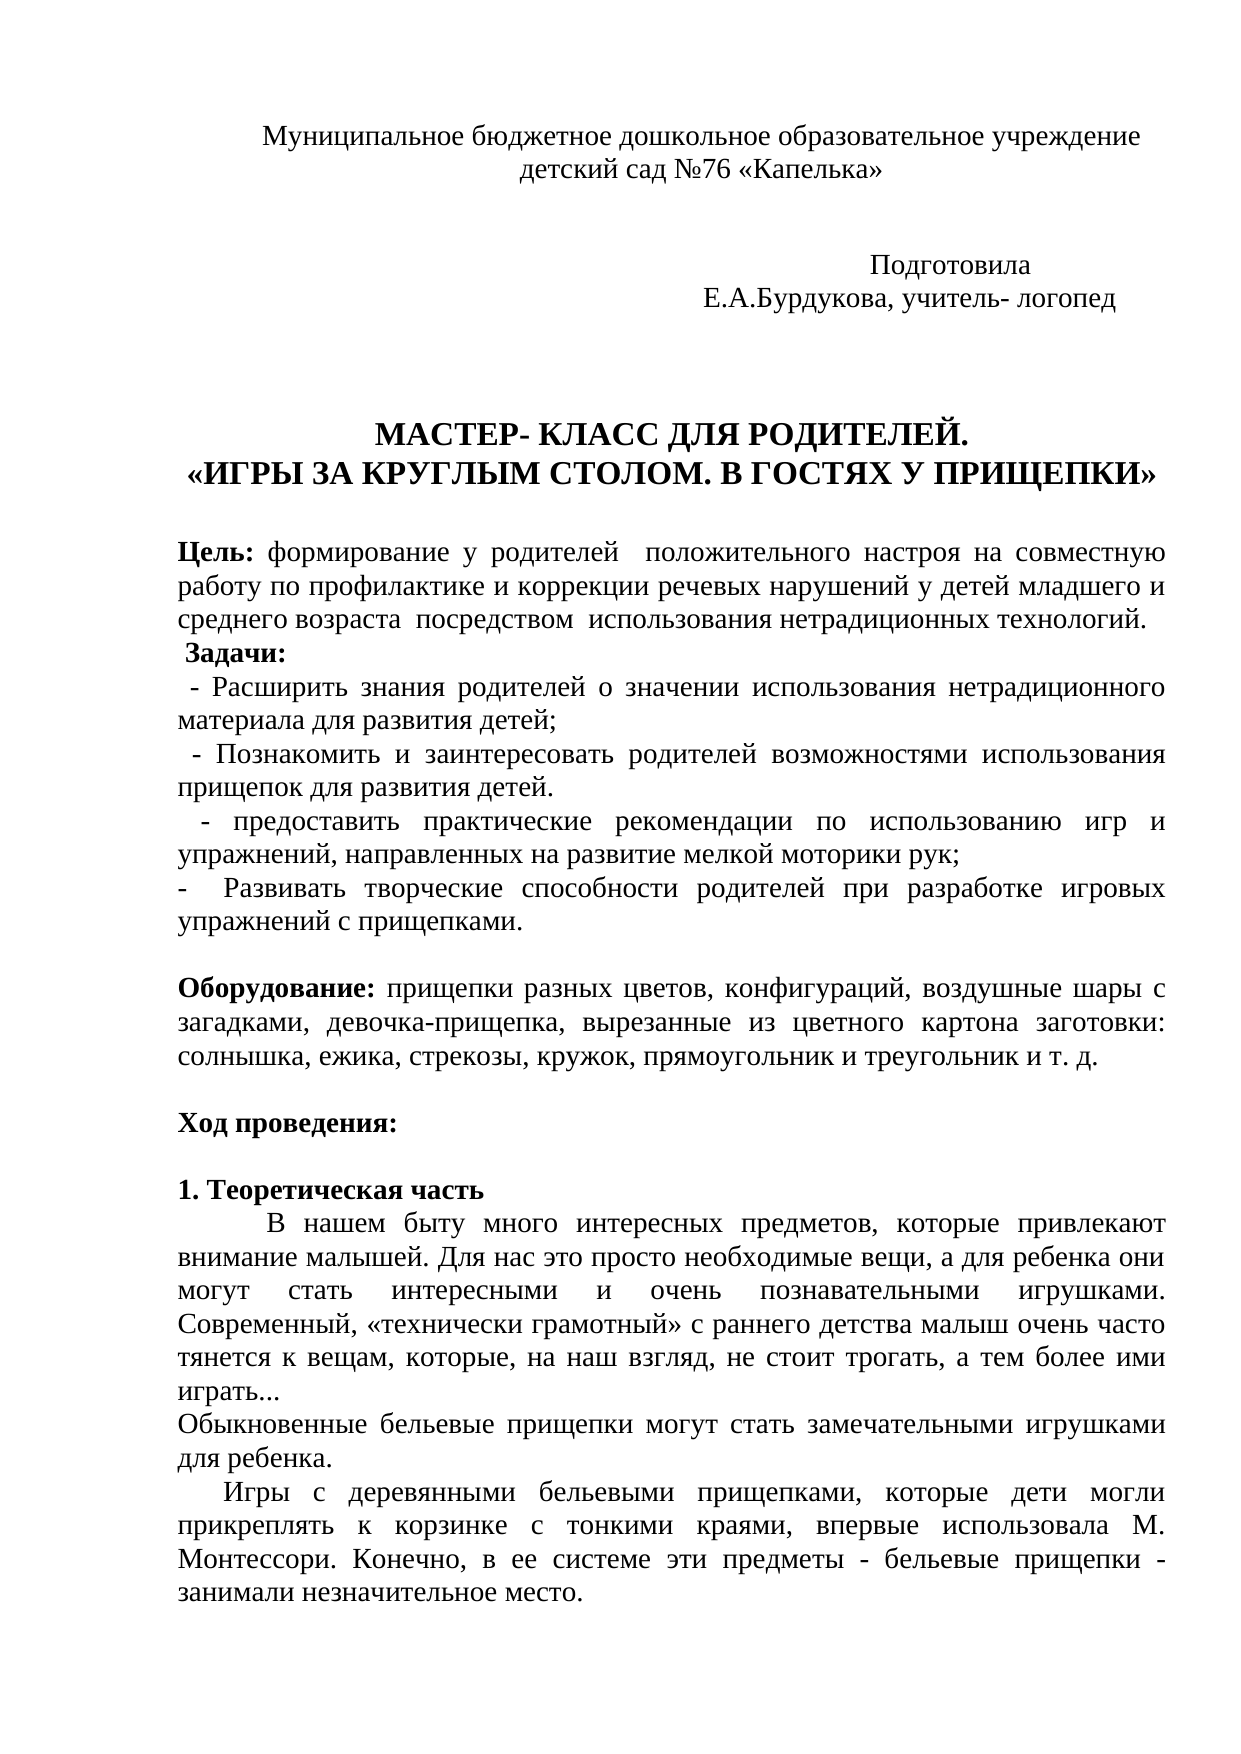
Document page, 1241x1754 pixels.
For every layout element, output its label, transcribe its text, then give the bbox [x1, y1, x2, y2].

text Обыкновенные бельевые прищепки могут стать замечательными игрушками для ребенка. [177, 1407, 1167, 1474]
text Муниципальное бюджетное дошкольное образовательное учреждение [177, 118, 1167, 152]
text Задачи: [177, 635, 1167, 669]
text Е.А.Бурдукова, учитель- логопед [177, 281, 1167, 314]
text Оборудование: прищепки разных цветов, конфигураций, воздушные шары с загадками, девочка-прищепка, вырезанные из цветного картона заготовки: солнышка, ежика, стрекозы, кружок, прямоугольник и треугольник и т. д. [177, 971, 1167, 1071]
text 1. Теоретическая часть [177, 1172, 1167, 1205]
text Подготовила [177, 247, 1167, 281]
text Цель: формирование у родителей положительного настроя на совместную работу по профилактике и коррекции речевых нарушений у детей младшего и среднего возраста посредством использования нетрадиционных технологий. [177, 534, 1167, 635]
text - Познакомить и заинтересовать родителей возможностями использования прищепок для развития детей. [177, 736, 1167, 803]
text детский сад №76 «Капелька» [177, 152, 1167, 185]
text В нашем быту много интересных предметов, которые привлекают внимание малышей. Для нас это просто необходимые вещи, а для ребенка они могут стать интересными и очень познавательными игрушками. Современный, «технически грамотный» с раннего детства малыш очень часто тянется к вещам, которые, на наш взгляд, не стоит трогать, а тем более ими играть... [177, 1205, 1167, 1407]
text Игры с деревянными бельевыми прищепками, которые дети могли прикреплять к корзинке с тонкими краями, впервые использовала М. Монтессори. Конечно, в ее системе эти предметы - бельевые прищепки - занимали незначительное место. [177, 1474, 1167, 1608]
text МАСТЕР- КЛАСС ДЛЯ РОДИТЕЛЕЙ. [177, 415, 1167, 453]
text - предоставить практические рекомендации по использованию игр и упражнений, направленных на развитие мелкой моторики рук; [177, 803, 1167, 870]
text - Расширить знания родителей о значении использования нетрадиционного материала для развития детей; [177, 669, 1167, 736]
text Ход проведения: [177, 1105, 1167, 1138]
text «ИГРЫ ЗА КРУГЛЫМ СТОЛОМ. В ГОСТЯХ У ПРИЩЕПКИ» [177, 453, 1167, 491]
text - Развивать творческие способности родителей при разработке игровых упражнений с прищепками. [177, 870, 1167, 937]
